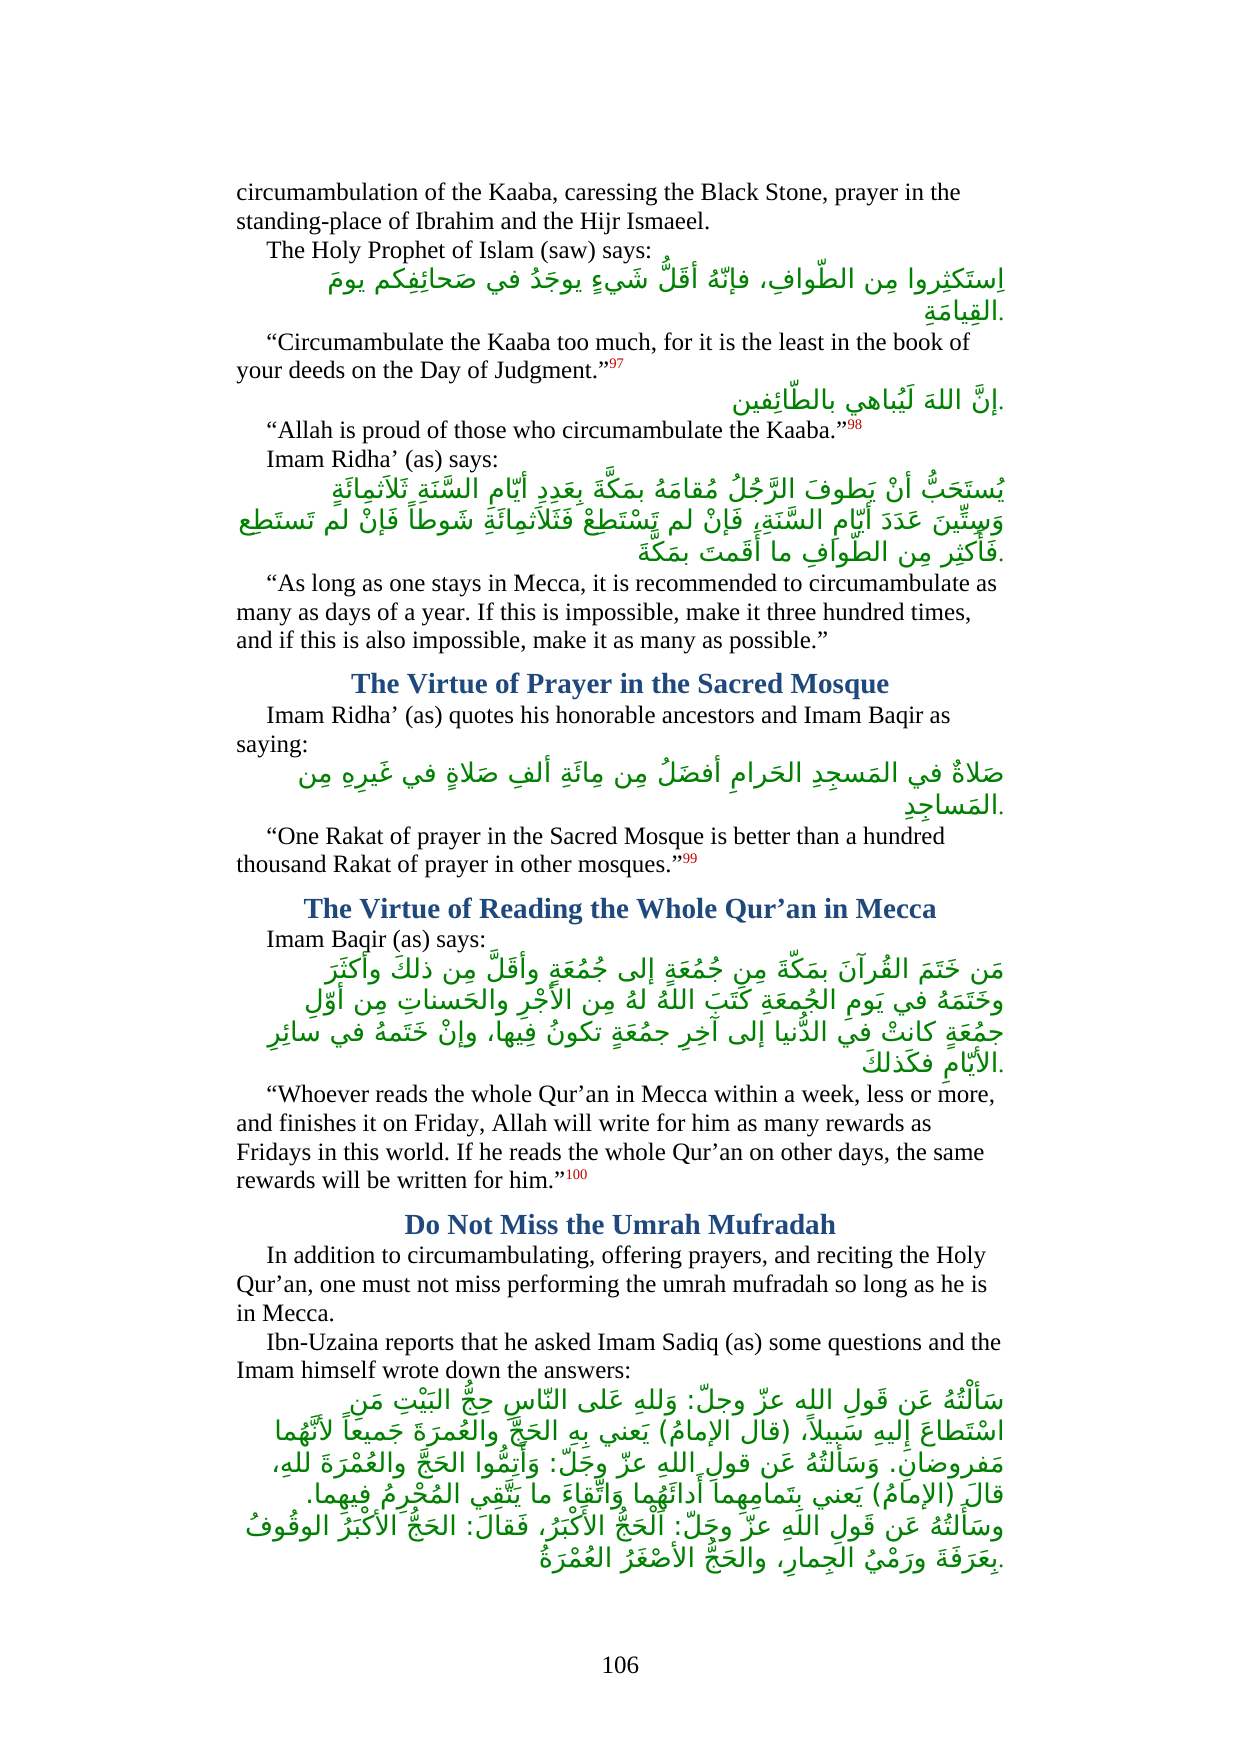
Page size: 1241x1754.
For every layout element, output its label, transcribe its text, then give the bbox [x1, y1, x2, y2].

text “As long as one stays in Mecca, it is recommended to circumambulate as many as days of a year. If this is impossible, make it three hundred times, and if this is also impossible, make it as many as possible.” [236, 568, 1004, 654]
text Imam Baqir (as) says: [236, 924, 1004, 953]
subtitle Do Not Miss the Umrah Mufradah [236, 1207, 1004, 1240]
text Imam Ridha’ (as) quotes his honorable ancestors and Imam Baqir as saying: [236, 700, 1004, 758]
text “Allah is proud of those who circumambulate the Kaaba.”98 [236, 416, 1004, 444]
text Imam Ridha’ (as) says: [236, 444, 1004, 473]
text “One Rakat of prayer in the Sacred Mosque is better than a hundred thousand Rakat of prayer in other mosques.”99 [236, 821, 1004, 878]
text يُستَحَبُّ أنْ يَطوفَ الرَّجُلُ مُقامَهُ بمَكَّةَ بِعَدِدِ أيّامِ السَّنَةِ ثَلاَثمِائَةٍ وَسِتِّينَ عَدَدَ أيّامِ السَّنَةِ، فَإنْ لم تَسْتَطِعْ فَثَلاَثمِائَةِ شَوطاً فَإنْ لم تَستَطِع فَأَكثِر مِن الطّوافِ ما أَقَمتَ بمَكَّةَ. [236, 473, 1004, 568]
subtitle The Virtue of Prayer in the Sacred Mosque [236, 667, 1004, 700]
subtitle The Virtue of Reading the Whole Qur’an in Mecca [236, 891, 1004, 924]
text In addition to circumambulating, offering prayers, and reciting the Holy Qur’an, one must not miss performing the umrah mufradah so long as he is in Mecca. [236, 1240, 1004, 1327]
text The Holy Prophet of Islam (saw) says: [236, 235, 1004, 263]
text مَن خَتَمَ القُرآنَ بمَكّةَ مِن جُمُعَةٍ إلى جُمُعَةٍ وأقَلَّ مِن ذلكَ وأكثَرَ وخَتَمَهُ في يَومِ الجُمعَةِ كَتَبَ اللهُ لهُ مِن الأجْرِ والحَسناتِ مِن أوّلِ جمُعَةٍ كانتْ في الدُّنيا إلى آخِرِ جمُعَةٍ تكونُ فِيها، وإنْ خَتَمهُ في سائِرِ الأيّامِ فكَذلكَ. [236, 953, 1004, 1079]
text إنَّ اللهَ لَيُباهي بالطّائِفين. [236, 384, 1004, 416]
text “Whoever reads the whole Qur’an in Mecca within a week, less or more, and finishes it on Friday, Allah will write for him as many rewards as Fridays in this world. If he reads the whole Qur’an on other days, the same rewards will be written for him.”100 [236, 1079, 1004, 1194]
text “Circumambulate the Kaaba too much, for it is the least in the book of your deeds on the Day of Judgment.”97 [236, 327, 1004, 384]
text اِستَكثِروا مِن الطّوافِ، فإنّهُ أقَلُّ شَيءٍ يوجَدُ في صَحائِفِكم يومَ القِيامَةِ. [236, 263, 1004, 327]
text سَألْتُهُ عَن قَولِ الله عزّ وجلّ: وَللهِ عَلى النّاسِ حِجُّ البَيْتِ مَنِ اسْتَطاعَ إِليهِ سَبيلاً، (قال الإمامُ) يَعني بِهِ الحَجَّ والعُمرَةَ جَميعاً لأنَّهُما مَفروضانِ. وَسَألتُهُ عَن قولِ اللهِ عزّ وجَلّ: وَأَتِمُّوا الحَجَّ والعُمْرَةَ للهِ، قالَ (الإمامُ) يَعني بِتَمامِهِما أَدائَهُما وَاتِّقاءَ ما يَتَّقِي المُحْرِمُ فيهِما. وسَأَلتُهُ عَن قَولِ اللهِ عزّ وجَلّ: اَلْحَجُّ الأَكْبَرُ، فَقالَ: الحَجُّ الأكْبَرُ الوقُوفُ بِعَرَفَةَ ورَمْيُ الجِمارِ، والحَجُّ الأصْغَرُ العُمْرَةُ. [236, 1384, 1004, 1573]
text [236, 177, 1004, 235]
text صَلاةٌ في المَسجِدِ الحَرامِ أفضَلُ مِن مِائَةِ ألفِ صَلاةٍ في غَيرِهِ مِن المَساجِدِ. [236, 758, 1004, 821]
text Ibn-Uzaina reports that he asked Imam Sadiq (as) some questions and the Imam himself wrote down the answers: [236, 1327, 1004, 1384]
